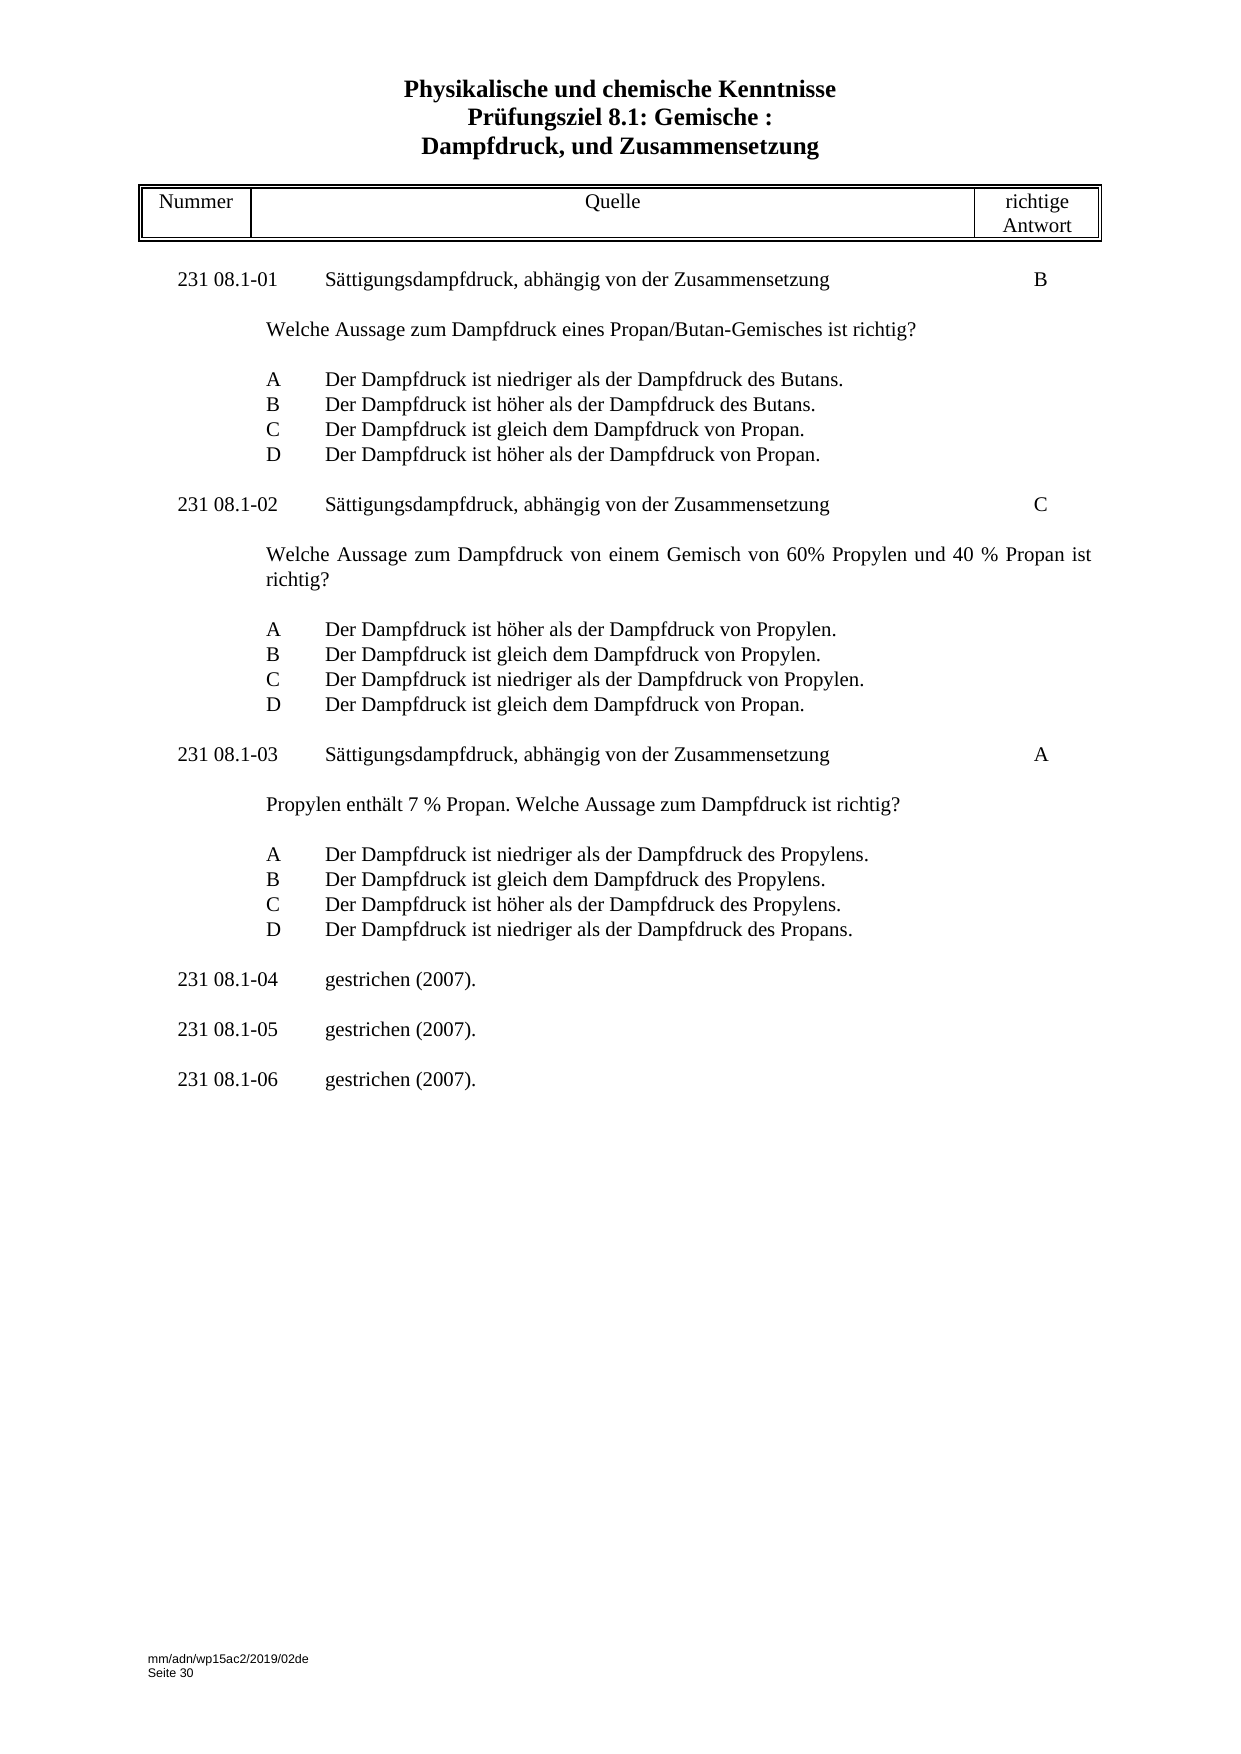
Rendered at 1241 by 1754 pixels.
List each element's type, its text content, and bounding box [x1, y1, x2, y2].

text A Der Dampfdruck ist höher als der Dampfdruck von Propylen. [148, 616, 1093, 641]
text A Der Dampfdruck ist niedriger als der Dampfdruck des Butans. [148, 366, 1093, 391]
text 231 08.1-01 Sättigungsdampfdruck, abhängig von der Zusammensetzung B [148, 266, 1093, 291]
text Propylen enthält 7 % Propan. Welche Aussage zum Dampfdruck ist richtig? [148, 791, 1093, 816]
text C Der Dampfdruck ist niedriger als der Dampfdruck von Propylen. [148, 666, 1093, 691]
text B Der Dampfdruck ist gleich dem Dampfdruck von Propylen. [148, 641, 1093, 666]
text Welche Aussage zum Dampfdruck eines Propan/Butan-Gemisches ist richtig? [148, 316, 1093, 341]
text Welche Aussage zum Dampfdruck von einem Gemisch von 60% Propylen und 40 % Propan ist richtig? [88, 541, 1093, 591]
text 231 08.1-04 gestrichen (2007). [148, 966, 1093, 991]
text 231 08.1-03 Sättigungsdampfdruck, abhängig von der Zusammensetzung A [148, 741, 1093, 766]
text 231 08.1-02 Sättigungsdampfdruck, abhängig von der Zusammensetzung C [148, 491, 1093, 516]
text D Der Dampfdruck ist höher als der Dampfdruck von Propan. [148, 441, 1093, 466]
text B Der Dampfdruck ist gleich dem Dampfdruck des Propylens. [148, 866, 1093, 891]
text D Der Dampfdruck ist niedriger als der Dampfdruck des Propans. [148, 916, 1093, 941]
text D Der Dampfdruck ist gleich dem Dampfdruck von Propan. [148, 691, 1093, 716]
text 231 08.1-06 gestrichen (2007). [148, 1041, 1093, 1091]
text 231 08.1-05 gestrichen (2007). [148, 1016, 1093, 1041]
text B Der Dampfdruck ist höher als der Dampfdruck des Butans. [148, 391, 1093, 416]
text C Der Dampfdruck ist höher als der Dampfdruck des Propylens. [148, 891, 1093, 916]
text A Der Dampfdruck ist niedriger als der Dampfdruck des Propylens. [148, 841, 1093, 866]
text C Der Dampfdruck ist gleich dem Dampfdruck von Propan. [148, 416, 1093, 441]
